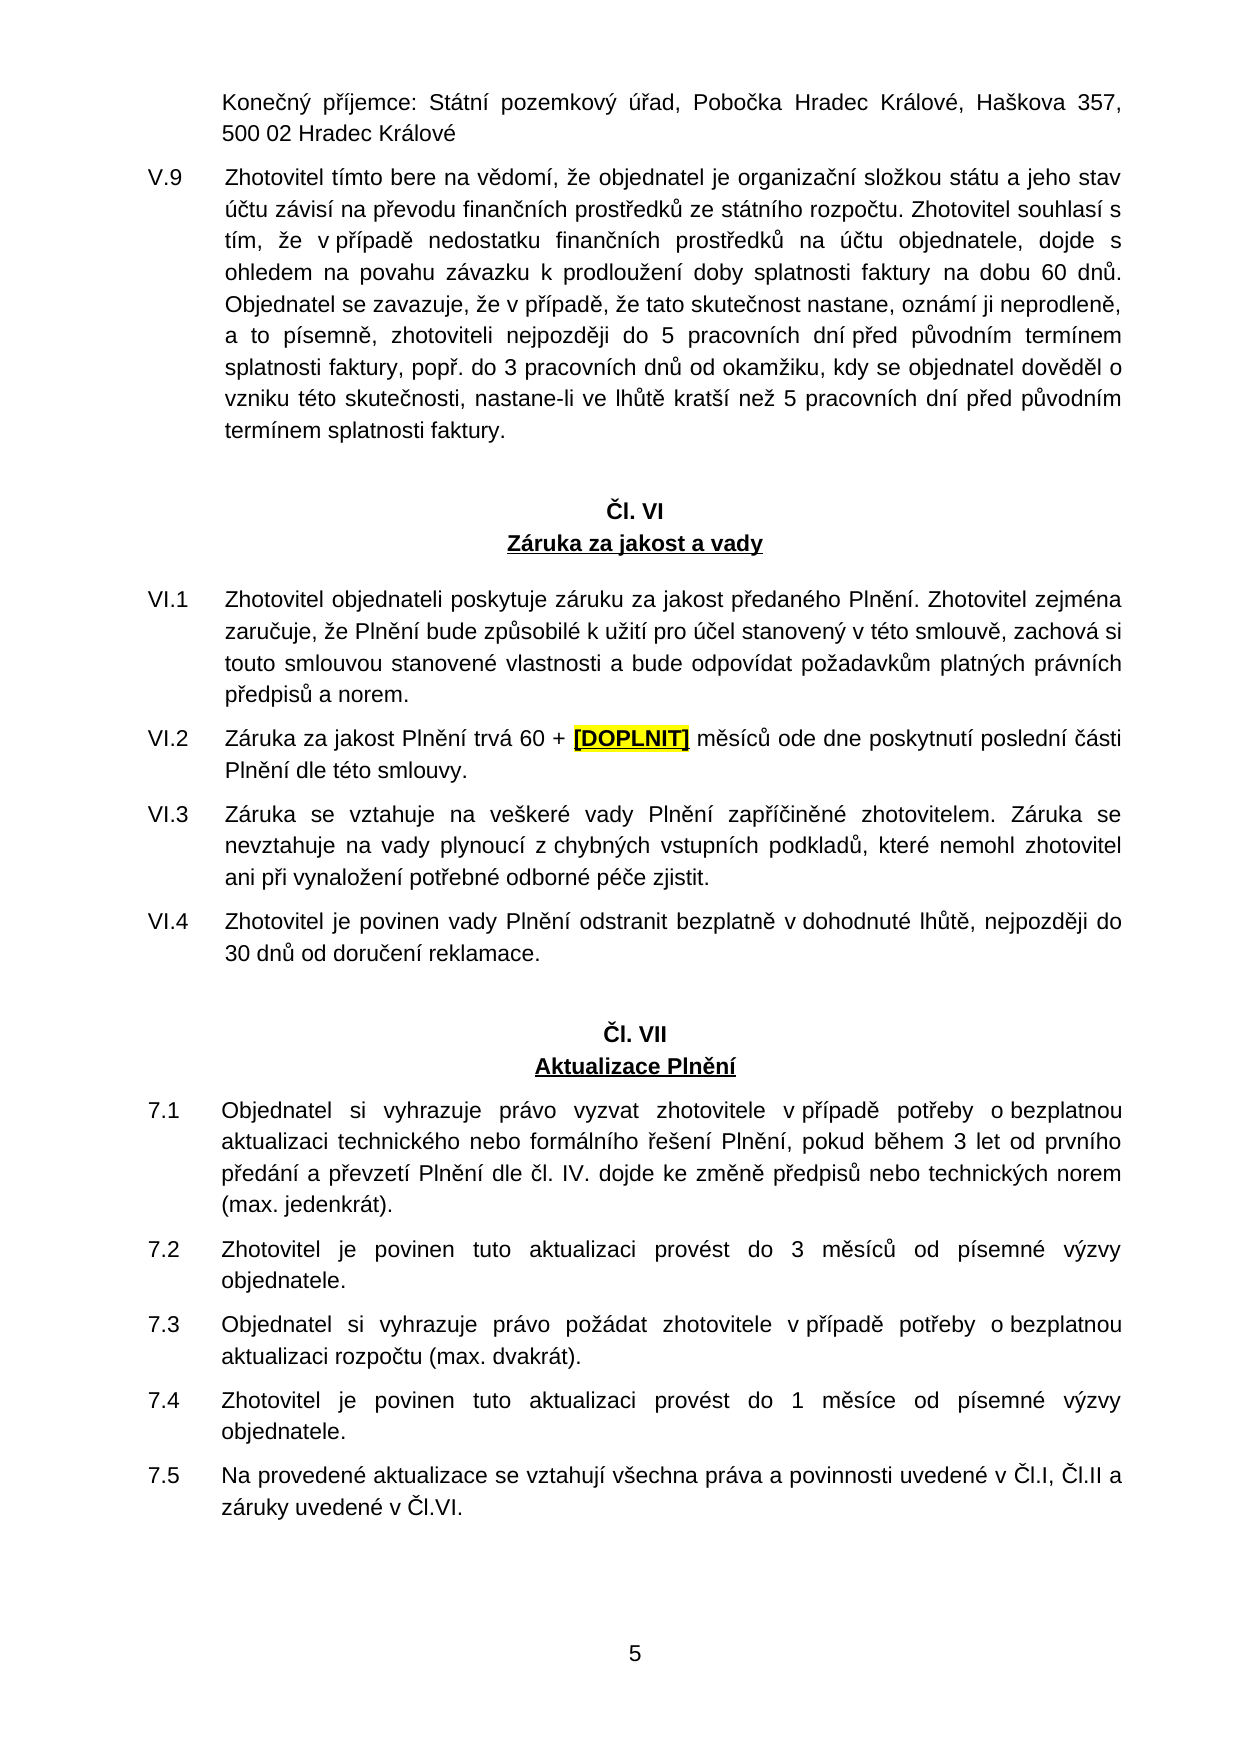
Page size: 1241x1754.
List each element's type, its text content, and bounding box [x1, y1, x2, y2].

list Zhotovitel objednateli poskytuje záruku za jakost předaného Plnění. Zhotovitel zejména zaručuje, že Plnění bude způsobilé k užití pro účel stanovený v této smlouvě, zachová si touto smlouvou stanovené vlastnosti a bude odpovídat požadavkům platných právních předpisů a norem. [148, 586, 1122, 707]
list 7.3 Objednatel si vyhrazuje právo požádat zhotovitele v případě potřeby o bezplatnou aktualizaci rozpočtu (max. dvakrát). [148, 1311, 1122, 1369]
list Zhotovitel tímto bere na vědomí, že objednatel je organizační složkou státu a jeho stav účtu závisí na převodu finančních prostředků ze státního rozpočtu. Zhotovitel souhlasí s tím, že v případě nedostatku finančních prostředků na účtu objednatele, dojde s ohledem na povahu závazku k prodloužení doby splatnosti faktury na dobu 60 dnů. Objednatel se zavazuje, že v případě, že tato skutečnost nastane, oznámí ji neprodleně, a to písemně, zhotoviteli nejpozději do 5 pracovních dní před původním termínem splatnosti faktury, popř. do 3 pracovních dnů od okamžiku, kdy se objednatel dověděl o vzniku této skutečnosti, nastane-li ve lhůtě kratší než 5 pracovních dní před původním termínem splatnosti faktury. [148, 164, 1122, 443]
list 7.4 Zhotovitel je povinen tuto aktualizaci provést do 1 měsíce od písemné výzvy objednatele. [148, 1387, 1122, 1445]
list Zhotovitel je povinen vady Plnění odstranit bezplatně v dohodnuté lhůtě, nejpozději do 30 dnů od doručení reklamace. [148, 908, 1122, 966]
list 7.5 Na provedené aktualizace se vztahují všechna práva a povinnosti uvedené v Čl.I, Čl.II a záruky uvedené v Čl.VI. [148, 1462, 1122, 1520]
list Aktualizace Plnění [148, 1053, 1122, 1079]
list Záruka se vztahuje na veškeré vady Plnění zapříčiněné zhotovitelem. Záruka se nevztahuje na vady plynoucí z chybných vstupních podkladů, které nemohl zhotovitel ani při vynaložení potřebné odborné péče zjistit. [148, 801, 1122, 890]
list Záruka za jakost Plnění trvá 60 + [DOPLNIT] měsíců ode dne poskytnutí poslední části Plnění dle této smlouvy. [148, 725, 1122, 783]
list Konečný příjemce: Státní pozemkový úřad, Pobočka Hradec Králové, Haškova 357, 500 02 Hradec Králové [222, 89, 1122, 147]
list 7.2 Zhotovitel je povinen tuto aktualizaci provést do 3 měsíců od písemné výzvy objednatele. [148, 1236, 1122, 1293]
list 7.1 Objednatel si vyhrazuje právo vyzvat zhotovitele v případě potřeby o bezplatnou aktualizaci technického nebo formálního řešení Plnění, pokud během 3 let od prvního předání a převzetí Plnění dle čl. IV. dojde ke změně předpisů nebo technických norem (max. jedenkrát). [148, 1097, 1122, 1218]
text Záruka za jakost a vady [148, 498, 1122, 556]
